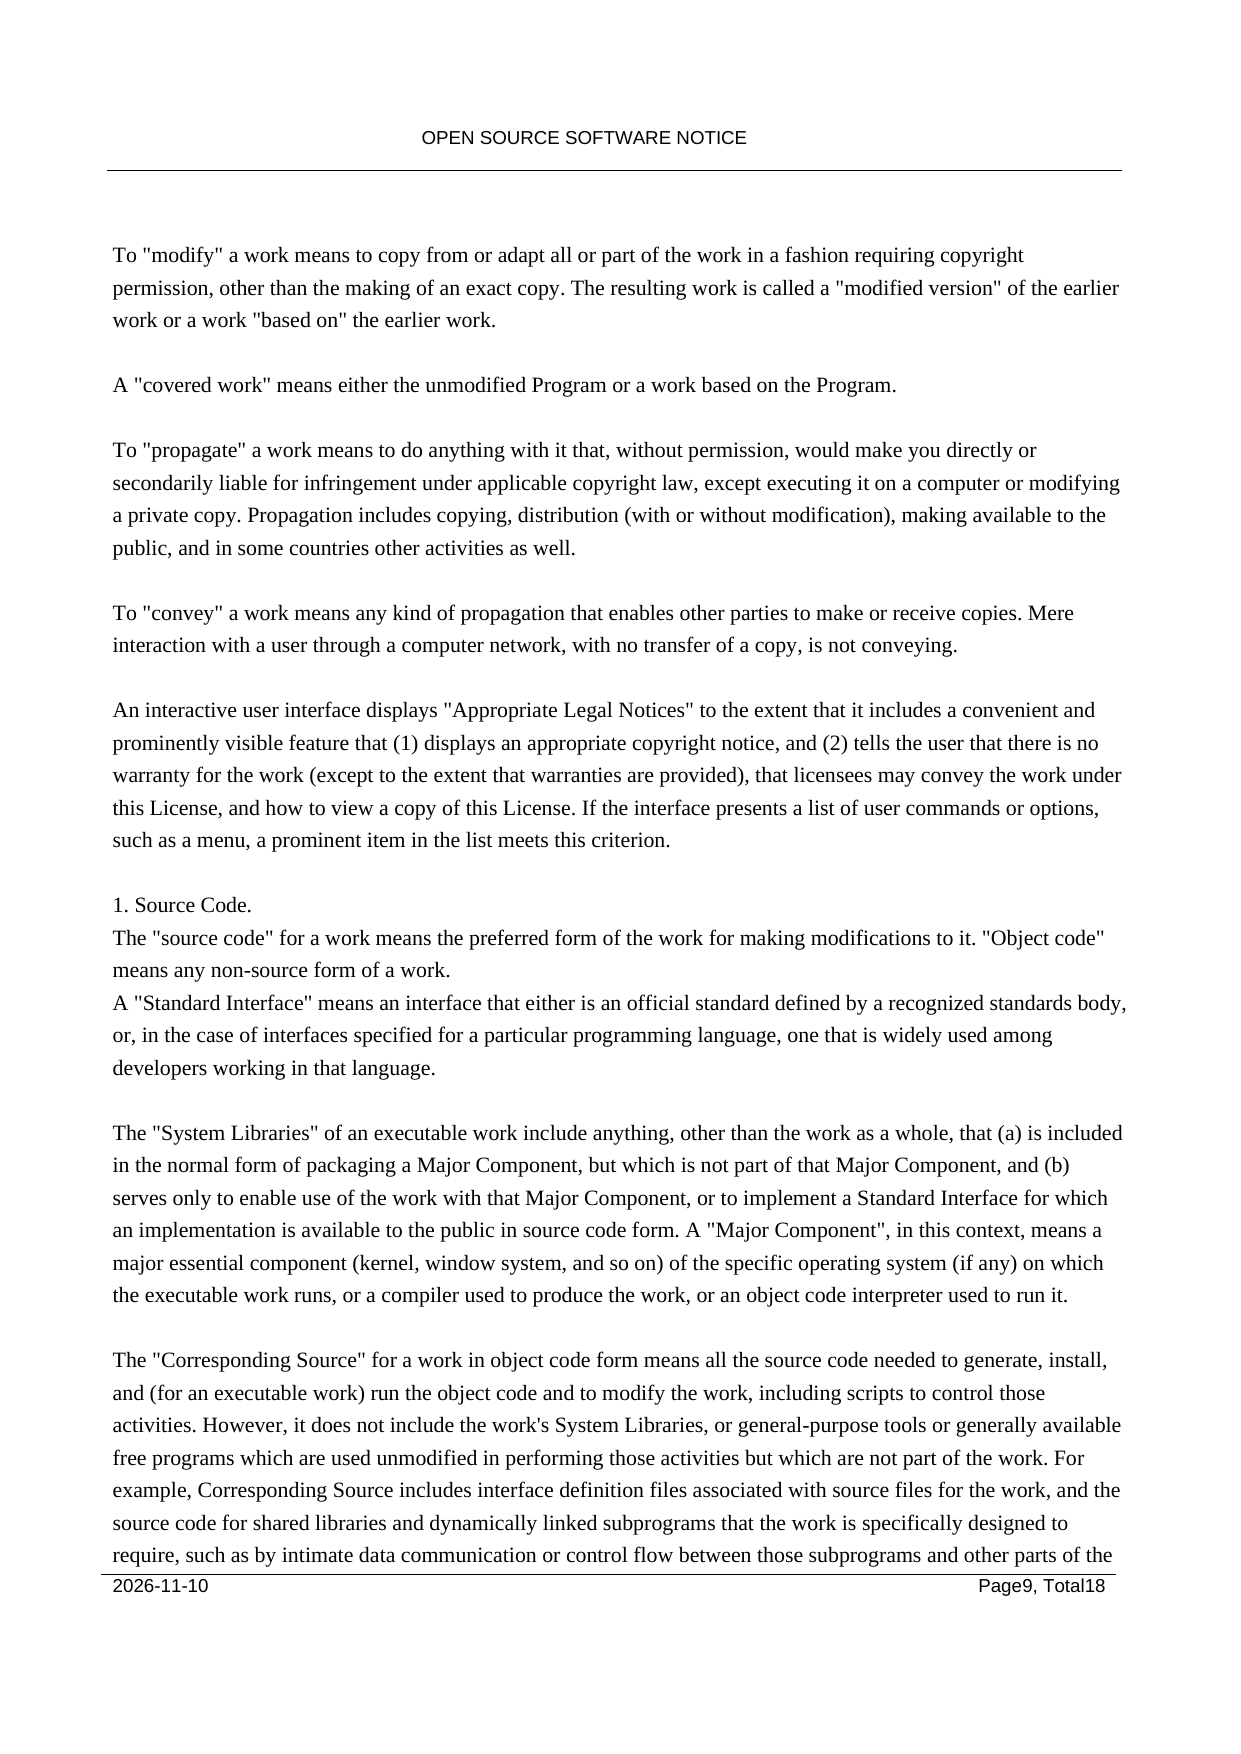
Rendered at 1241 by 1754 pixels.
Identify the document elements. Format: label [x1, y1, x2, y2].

text [112, 206, 1128, 1571]
